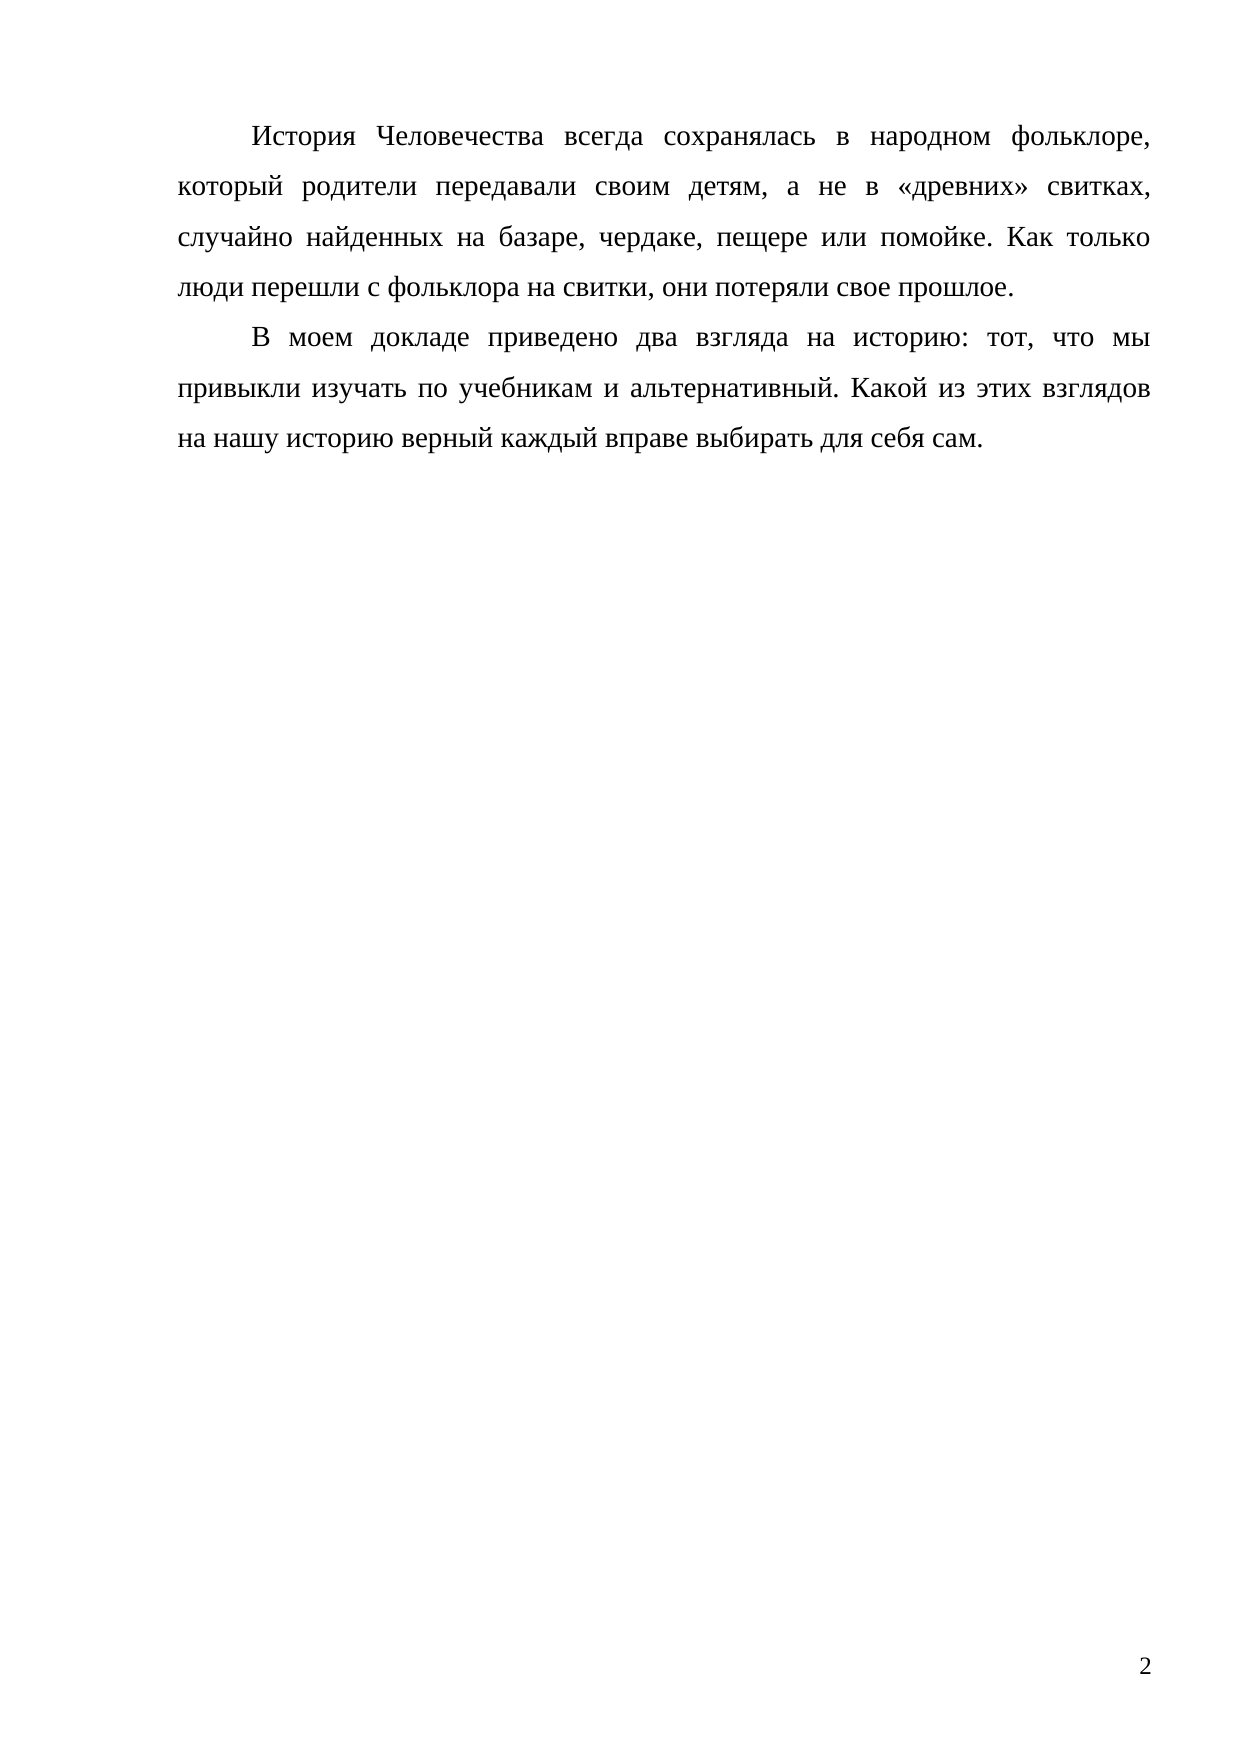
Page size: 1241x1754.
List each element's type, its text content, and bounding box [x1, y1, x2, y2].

text В моем докладе приведено два взгляда на историю: тот, что мы привыкли изучать по учебникам и альтернативный. Какой из этих взглядов на нашу историю верный каждый вправе выбирать для себя сам. [177, 319, 1152, 453]
text История Человечества всегда сохранялась в народном фольклоре, который родители передавали своим детям, а не в «древних» свитках, случайно найденных на базаре, чердаке, пещере или помойке. Как только люди перешли с фольклора на свитки, они потеряли свое прошлое. [177, 118, 1152, 303]
